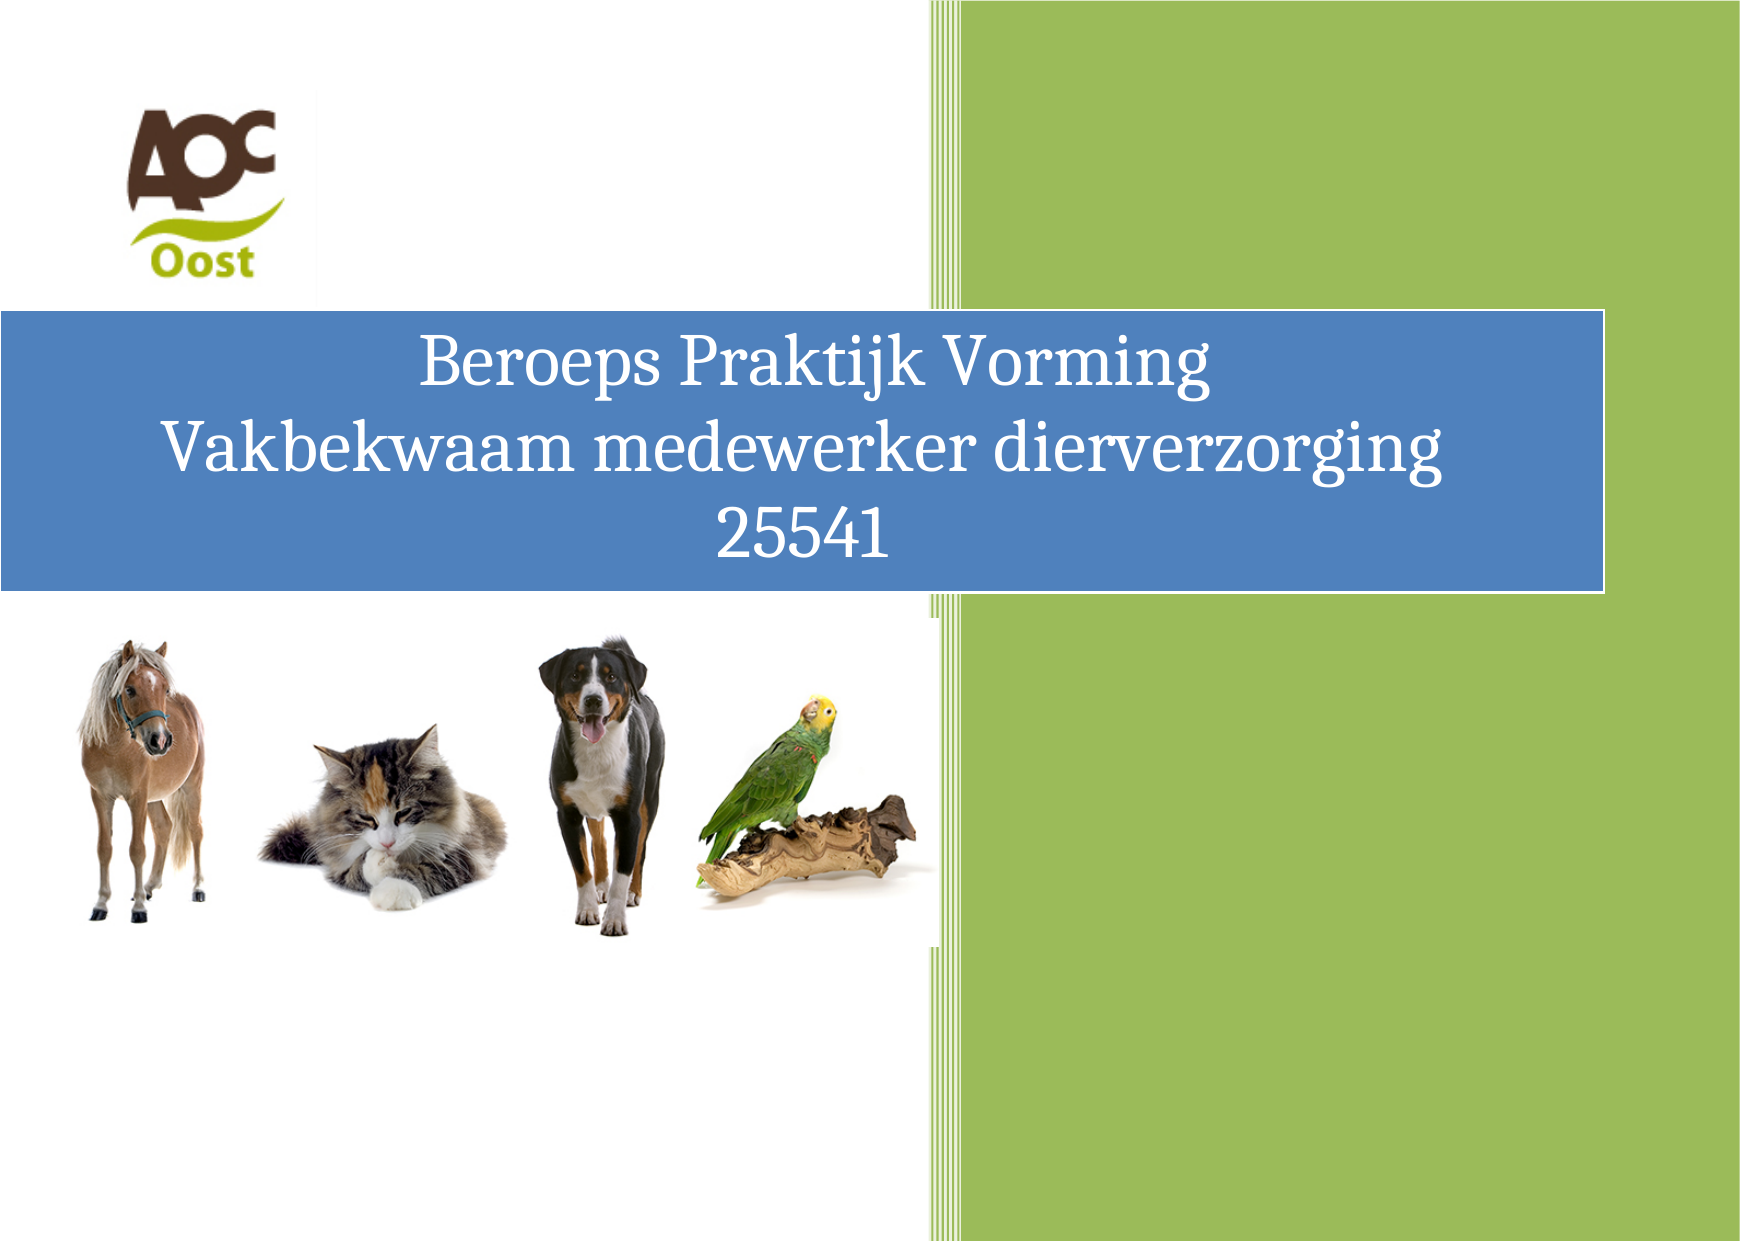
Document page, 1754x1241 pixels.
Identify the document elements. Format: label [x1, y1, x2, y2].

picture [94, 90, 318, 307]
picture [10, 618, 939, 947]
